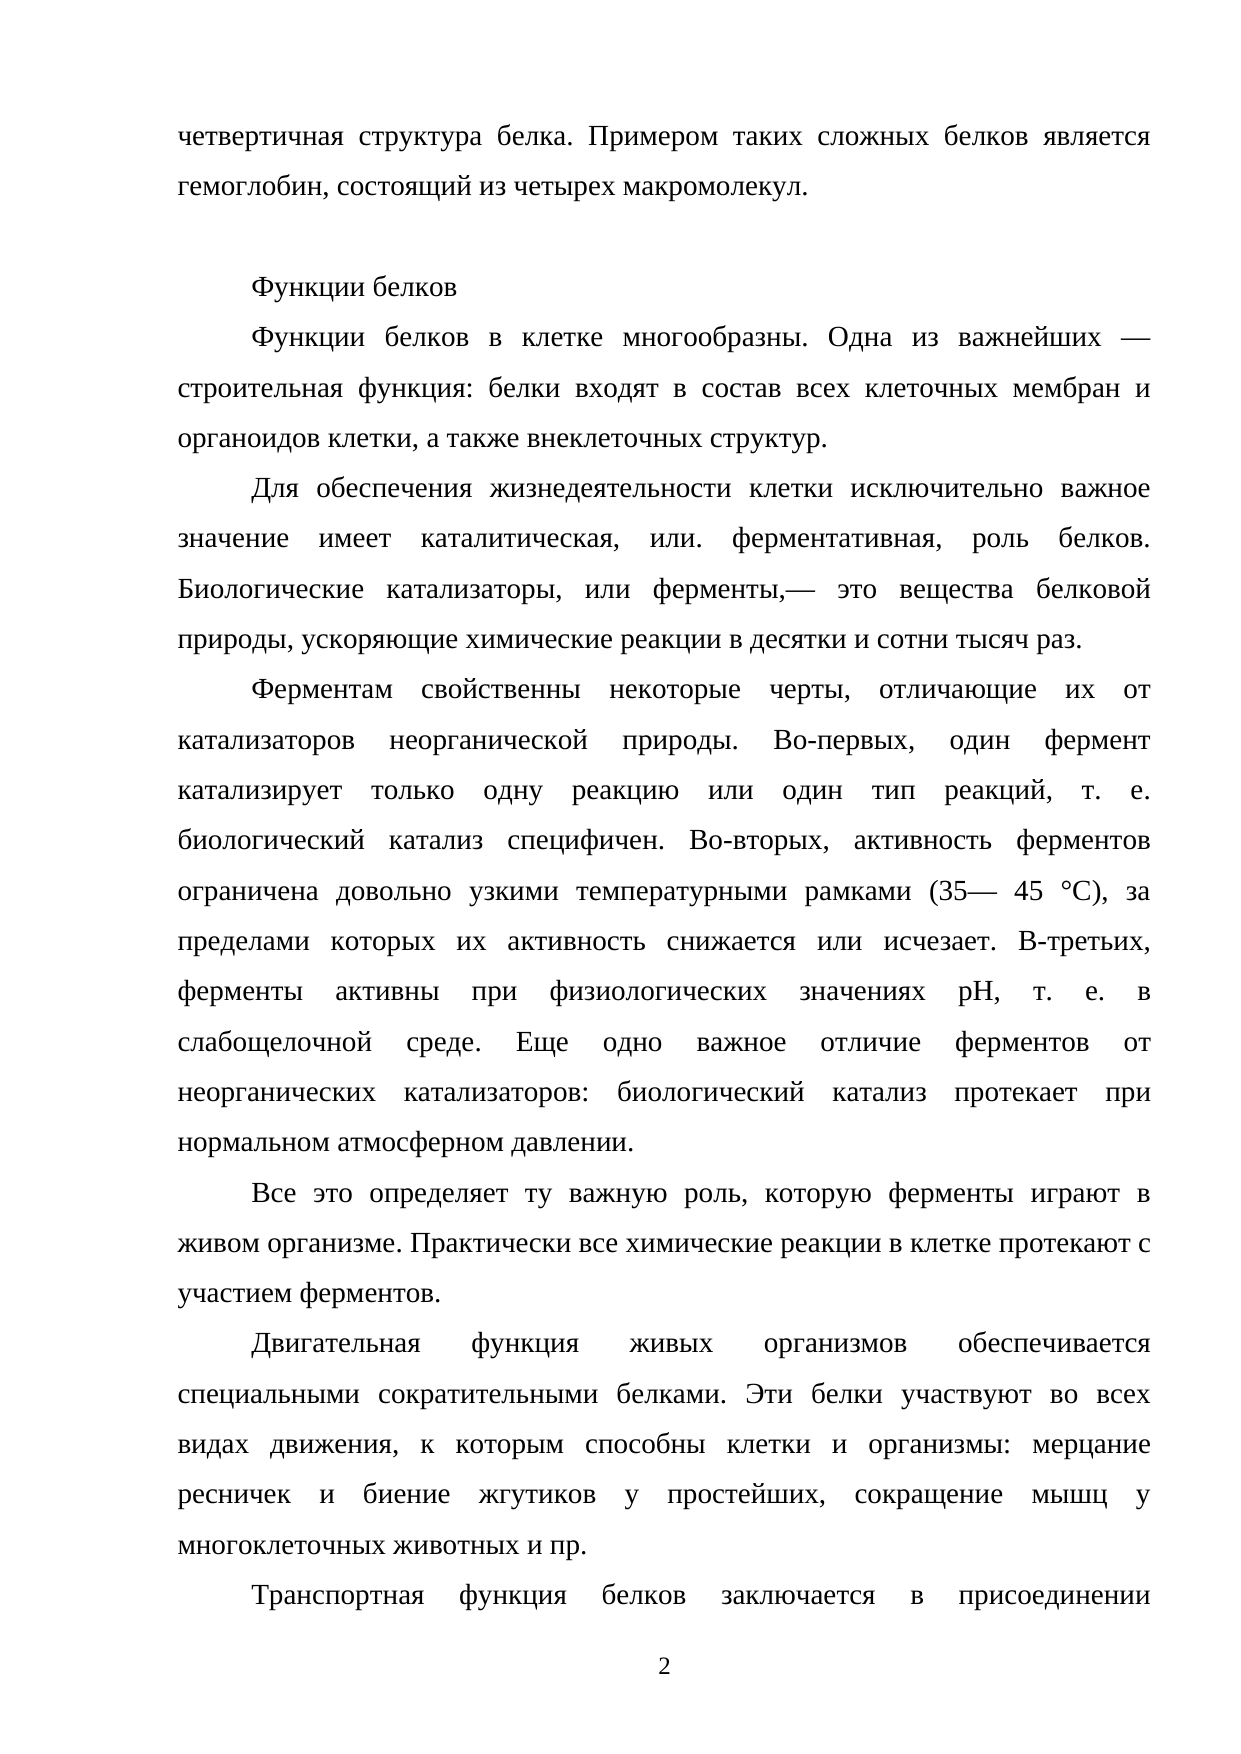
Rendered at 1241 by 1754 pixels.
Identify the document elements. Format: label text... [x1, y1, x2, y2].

text Все это определяет ту важную роль, которую ферменты играют в живом организме. Практически все химические реакции в клетке протекают с участием ферментов. [177, 1175, 1152, 1309]
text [177, 118, 1152, 202]
text Для обеспечения жизнедеятельности клетки исключительно важное значение имеет каталитическая, или. ферментативная, роль белков. Биологические катализаторы, или ферменты,— это вещества белковой природы, ускоряющие химические реакции в десятки и сотни тысяч раз. [177, 470, 1152, 655]
text Функции белков [177, 269, 1152, 303]
text Двигательная функция живых организмов обеспечивается специальными сократительными белками. Эти белки участвуют во всех видах движения, к которым способны клетки и организмы: мерцание ресничек и биение жгутиков у простейших, сокращение мышц у многоклеточных животных и пр. [177, 1326, 1152, 1560]
text Ферментам свойственны некоторые черты, отличающие их от катализаторов неорганической природы. Во-первых, один фермент катализирует только одну реакцию или один тип реакций, т. е. биологический катализ специфичен. Во-вторых, активность ферментов ограничена довольно узкими температурными рамками (35— 45 °С), за пределами которых их активность снижается или исчезает. В-третьих, ферменты активны при физиологических значениях рН, т. е. в слабощелочной среде. Еще одно важное отличие ферментов от неорганических катализаторов: биологический катализ протекает при нормальном атмосферном давлении. [177, 672, 1152, 1158]
text Функции белков в клетке многообразны. Одна из важнейших — строительная функция: белки входят в состав всех клеточных мембран и органоидов клетки, а также внеклеточных структур. [177, 319, 1152, 453]
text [177, 1577, 1152, 1611]
